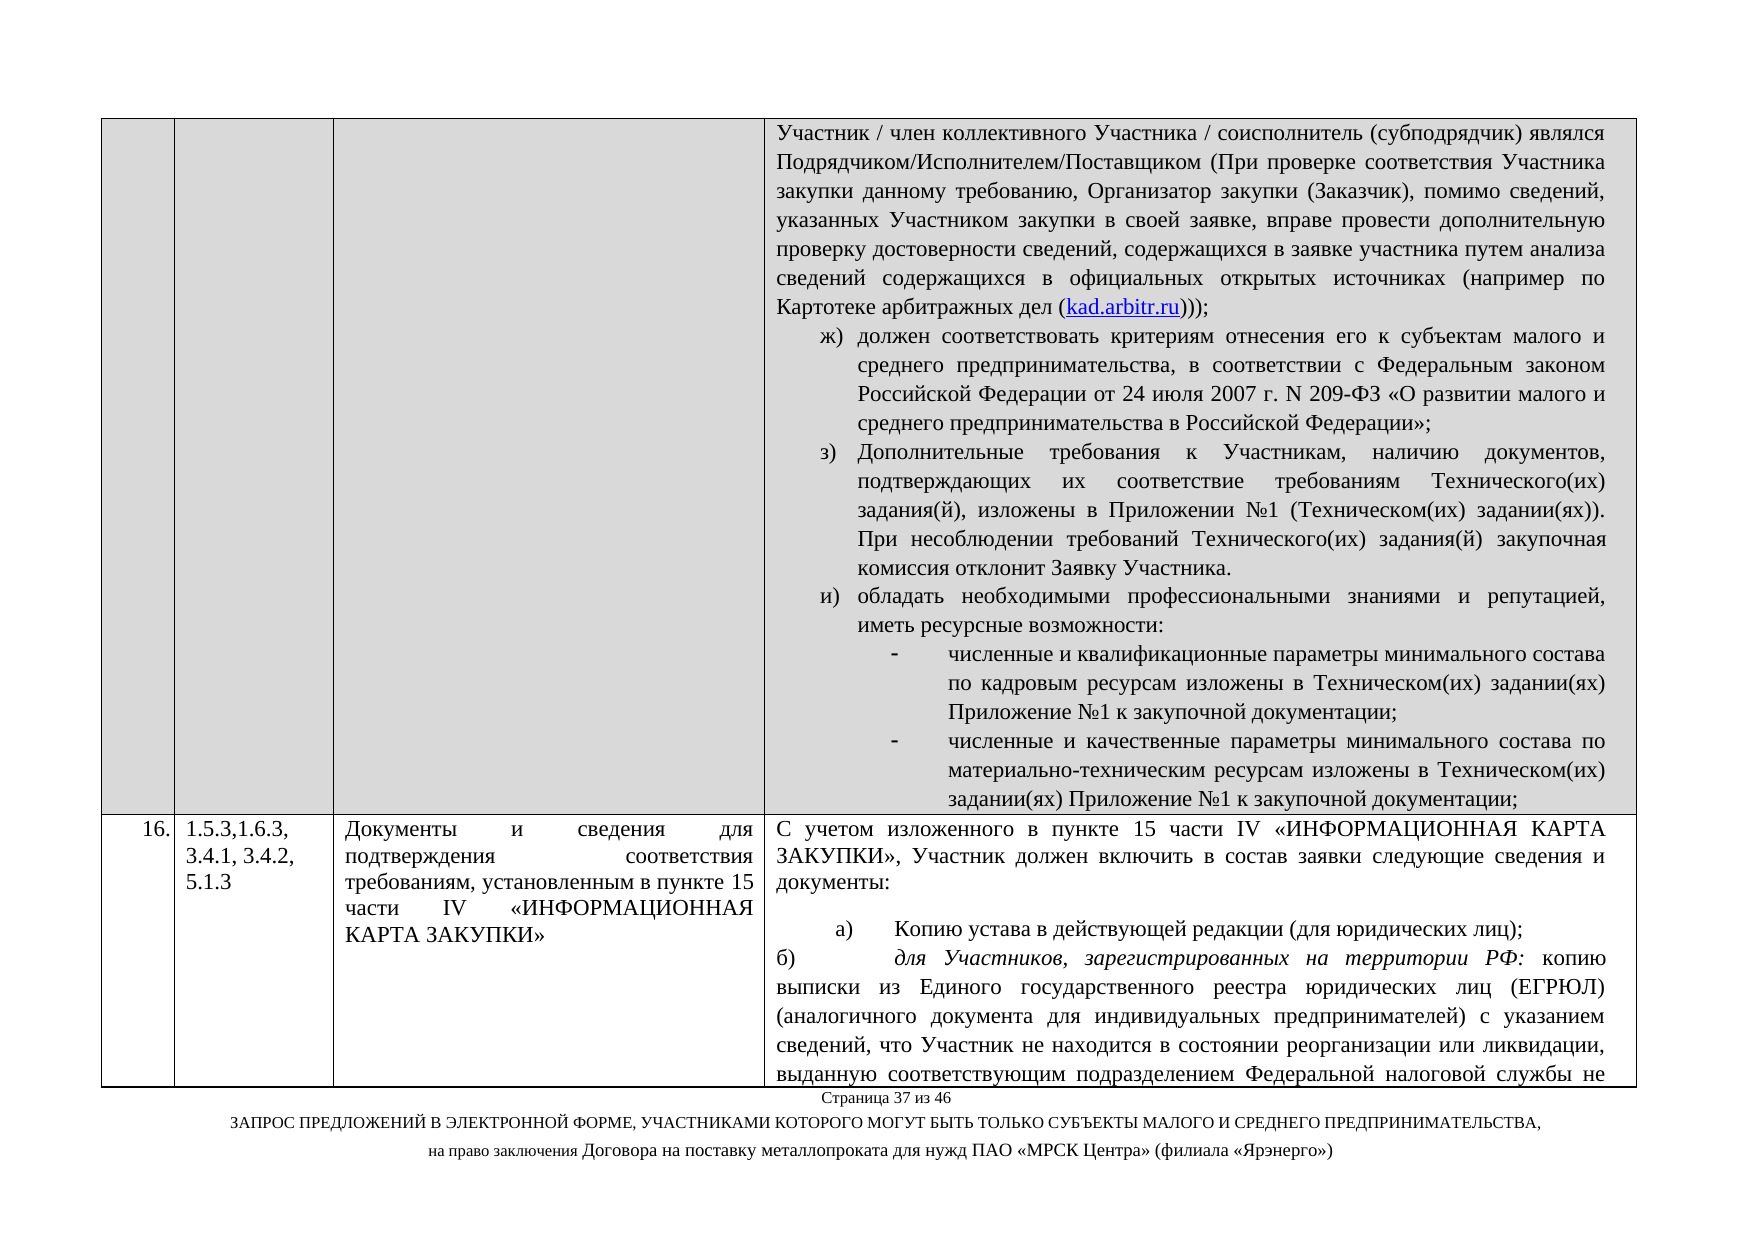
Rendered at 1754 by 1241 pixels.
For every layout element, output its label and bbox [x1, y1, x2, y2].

table_cell [334, 119, 764, 814]
table_cell [175, 815, 333, 1086]
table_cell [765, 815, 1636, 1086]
table_cell [102, 815, 174, 1086]
table_cell [102, 119, 174, 814]
table_cell [765, 119, 1636, 814]
table_cell [334, 815, 764, 1086]
table_cell [175, 119, 333, 814]
